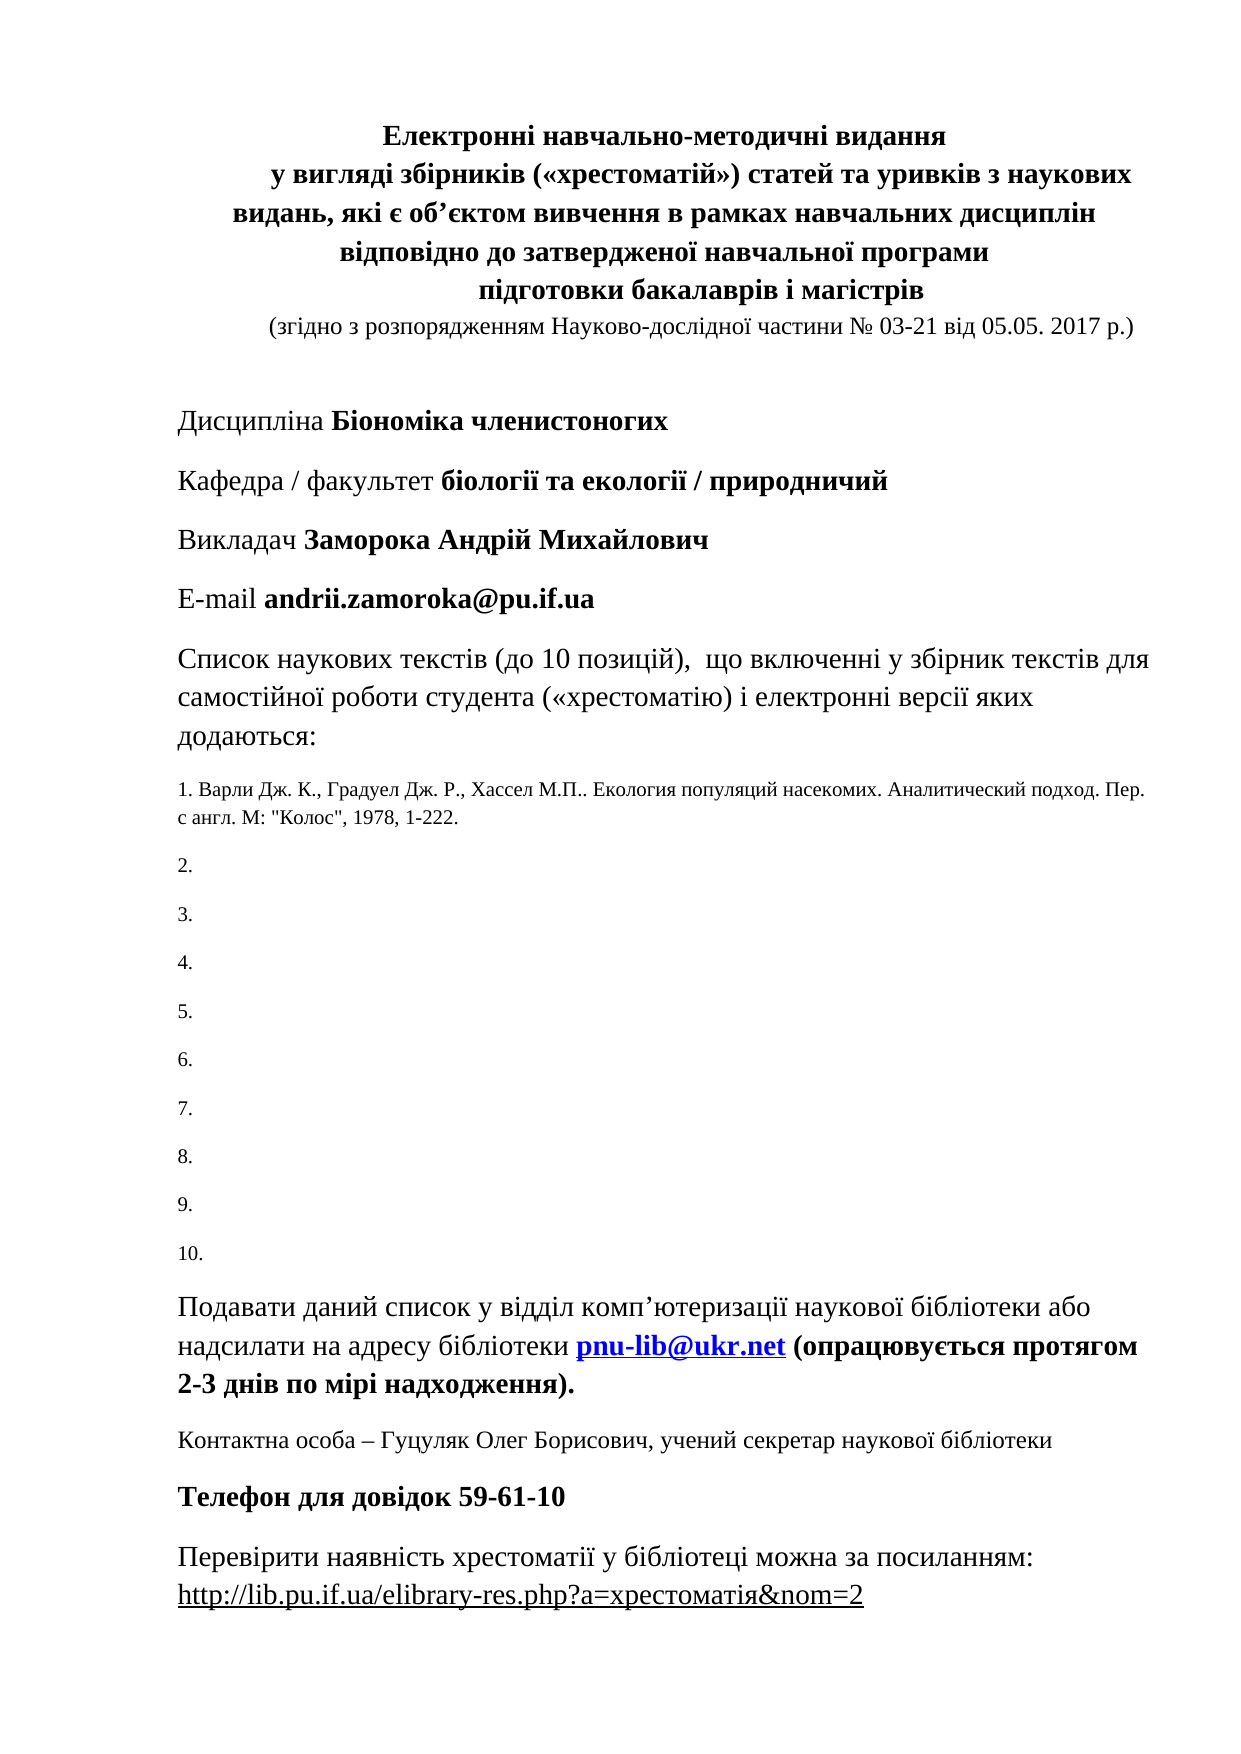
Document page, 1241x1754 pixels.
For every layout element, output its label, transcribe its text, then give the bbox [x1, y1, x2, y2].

text Список наукових текстів (до 10 позицій), що включенні у збірник текстів для самостійної роботи студента («хрестоматію) і електронні версії яких додаються: [177, 641, 1152, 751]
text (згідно з розпорядженням Науково-дослідної частини № 03-21 від 05.05. 2017 р.) [177, 311, 1152, 339]
text 7. [177, 1095, 1152, 1119]
text Кафедра / факультет біології та екології / природничий [177, 463, 1152, 496]
text Контактна особа – Гуцуляк Олег Борисович, учений секретар наукової бібліотеки [177, 1426, 1152, 1454]
text у вигляді збірників («хрестоматій») статей та уривків з наукових видань, які є об’єктом вивчення в рамках навчальних дисциплін відповідно до затвердженої навчальної програми [177, 157, 1152, 267]
text E-mail andrii.zamoroka@pu.if.ua [177, 581, 1152, 615]
text 4. [177, 950, 1152, 974]
text підготовки бакалаврів і магістрів [177, 272, 1152, 306]
text 2. [177, 853, 1152, 877]
text Перевірити наявність хрестоматії у бібліотеці можна за посиланням: http://lib.pu.if.ua/elibrary-res.php?a=хрестоматія&nom=2 [177, 1539, 1152, 1611]
text 1. Варли Дж. К., Градуел Дж. Р., Хассел М.П.. Екология популяций насекомих. Аналитический подход. Пер. с англ. М: "Колос", 1978, 1-222. [177, 777, 1152, 829]
text Електронні навчально-методичні видання [177, 118, 1152, 152]
text 5. [177, 998, 1152, 1023]
text 6. [177, 1047, 1152, 1071]
text Подавати даний список у відділ комп’ютеризації наукової бібліотеки або надсилати на адресу бібліотеки pnu-lib@ukr.net (опрацювується протягом 2-3 днів по мірі надходження). [177, 1289, 1152, 1400]
text 10. [177, 1241, 1152, 1265]
text 8. [177, 1144, 1152, 1168]
text Викладач Заморока Андрій Михайлович [177, 522, 1152, 556]
text Дисципліна Біономіка членистоногих [177, 403, 1152, 437]
text 3. [177, 902, 1152, 926]
text Телефон для довідок 59-61-10 [177, 1479, 1152, 1513]
text 9. [177, 1192, 1152, 1216]
